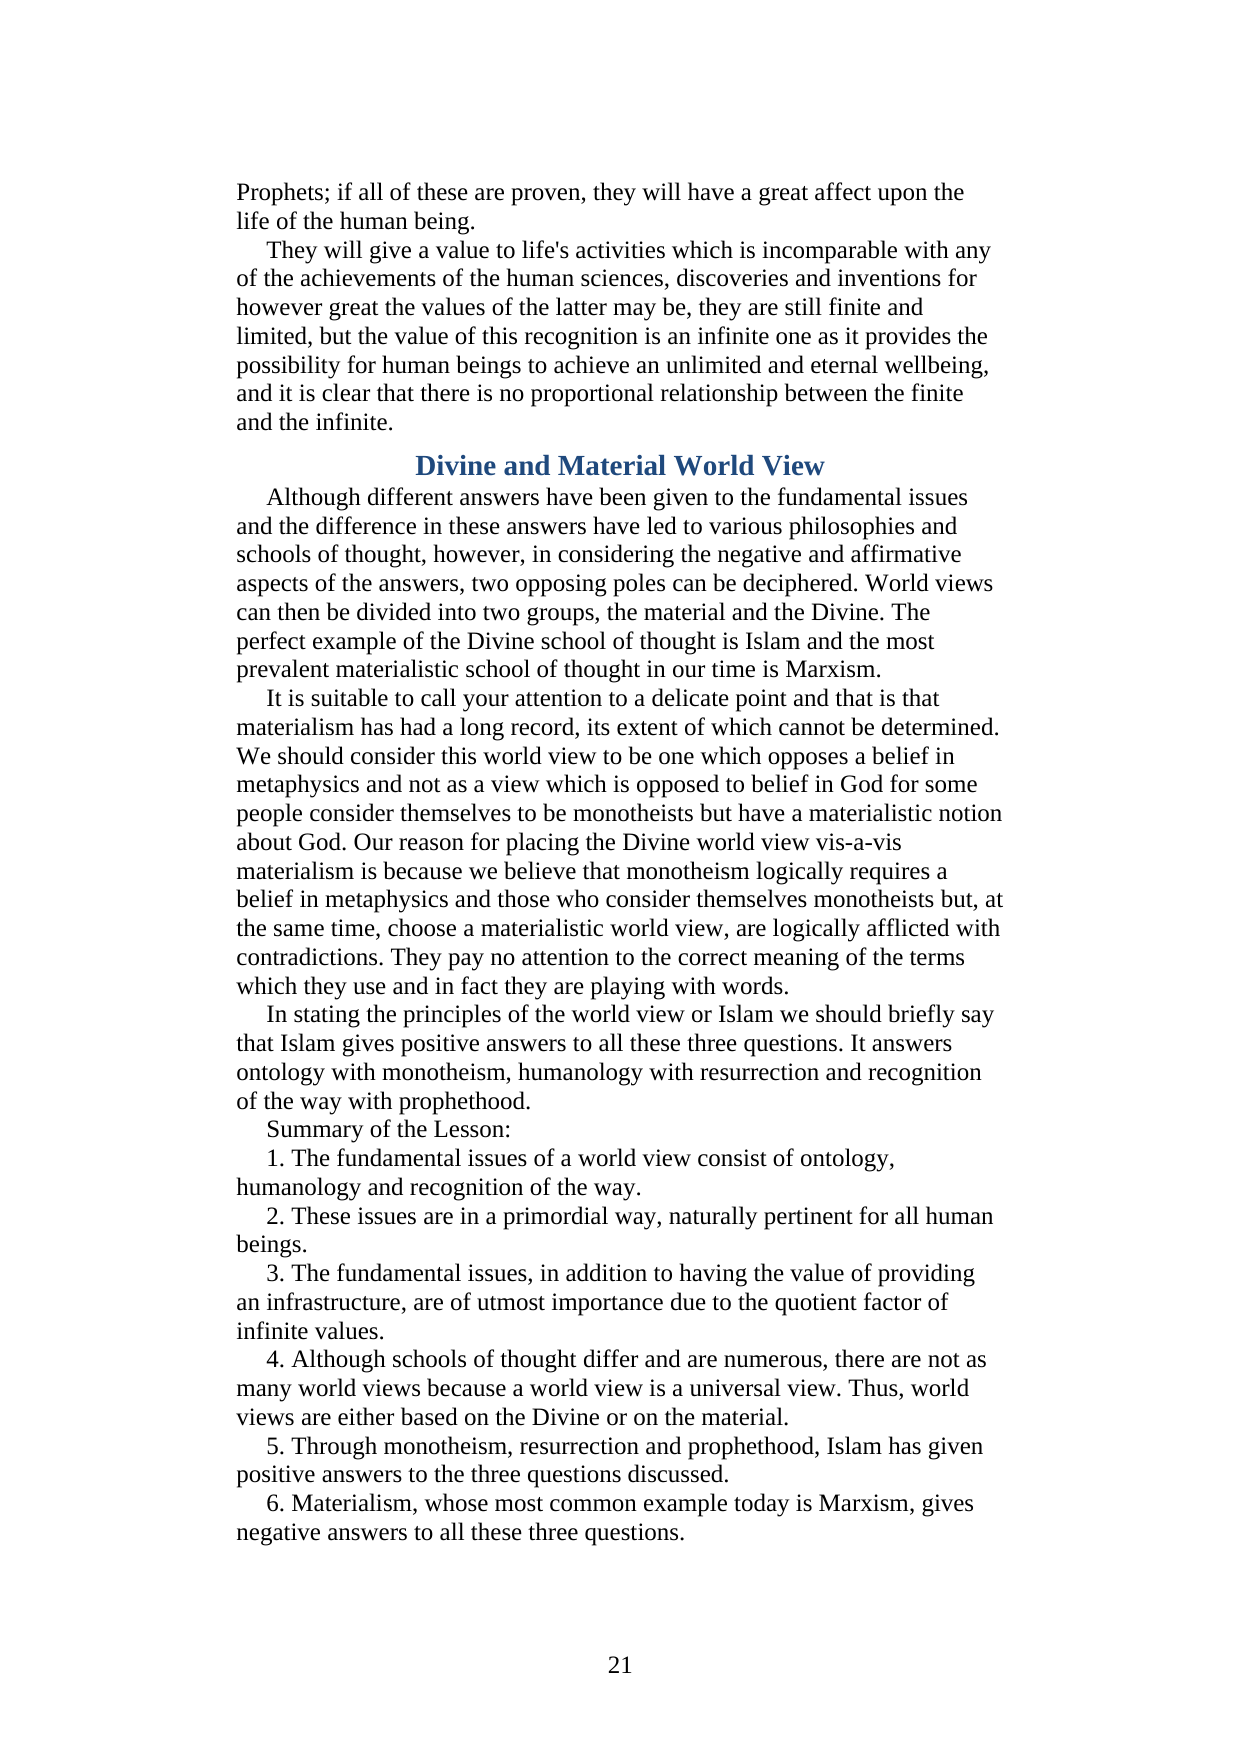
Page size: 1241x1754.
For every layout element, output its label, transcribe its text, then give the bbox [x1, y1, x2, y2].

text 1. The fundamental issues of a world view consist of ontology, humanology and recognition of the way. [236, 1143, 1004, 1201]
subtitle Divine and Material World View [236, 448, 1004, 482]
text Summary of the Lesson: [236, 1114, 1004, 1143]
text It is suitable to call your attention to a delicate point and that is that materialism has had a long record, its extent of which cannot be determined. We should consider this world view to be one which opposes a belief in metaphysics and not as a view which is opposed to belief in God for some people consider themselves to be monotheists but have a materialistic notion about God. Our reason for placing the Divine world view vis-a-vis materialism is because we believe that monotheism logically requires a belief in metaphysics and those who consider themselves monotheists but, at the same time, choose a materialistic world view, are logically afflicted with contradictions. They pay no attention to the correct meaning of the terms which they use and in fact they are playing with words. [236, 683, 1004, 999]
text 2. These issues are in a primordial way, naturally pertinent for all human beings. [236, 1201, 1004, 1258]
text They will give a value to life's activities which is incomparable with any of the achievements of the human sciences, discoveries and inventions for however great the values of the latter may be, they are still finite and limited, but the value of this recognition is an infinite one as it provides the possibility for human beings to achieve an unlimited and eternal wellbeing, and it is clear that there is no proportional relationship between the finite and the infinite. [236, 235, 1004, 436]
text 5. Through monotheism, resurrection and prophethood, Islam has given positive answers to the three questions discussed. [236, 1431, 1004, 1488]
text 4. Although schools of thought differ and are numerous, there are not as many world views because a world view is a universal view. Thus, world views are either based on the Divine or on the material. [236, 1344, 1004, 1431]
text 3. The fundamental issues, in addition to having the value of providing an infrastructure, are of utmost importance due to the quotient factor of infinite values. [236, 1258, 1004, 1344]
text Although different answers have been given to the fundamental issues and the difference in these answers have led to various philosophies and schools of thought, however, in considering the negative and affirmative aspects of the answers, two opposing poles can be deciphered. World views can then be divided into two groups, the material and the Divine. The perfect example of the Divine school of thought is Islam and the most prevalent materialistic school of thought in our time is Marxism. [236, 482, 1004, 683]
text 6. Materialism, whose most common example today is Marxism, gives negative answers to all these three questions. [236, 1488, 1004, 1546]
text In stating the principles of the world view or Islam we should briefly say that Islam gives positive answers to all these three questions. It answers ontology with monotheism, humanology with resurrection and recognition of the way with prophethood. [236, 999, 1004, 1114]
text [236, 177, 1004, 235]
